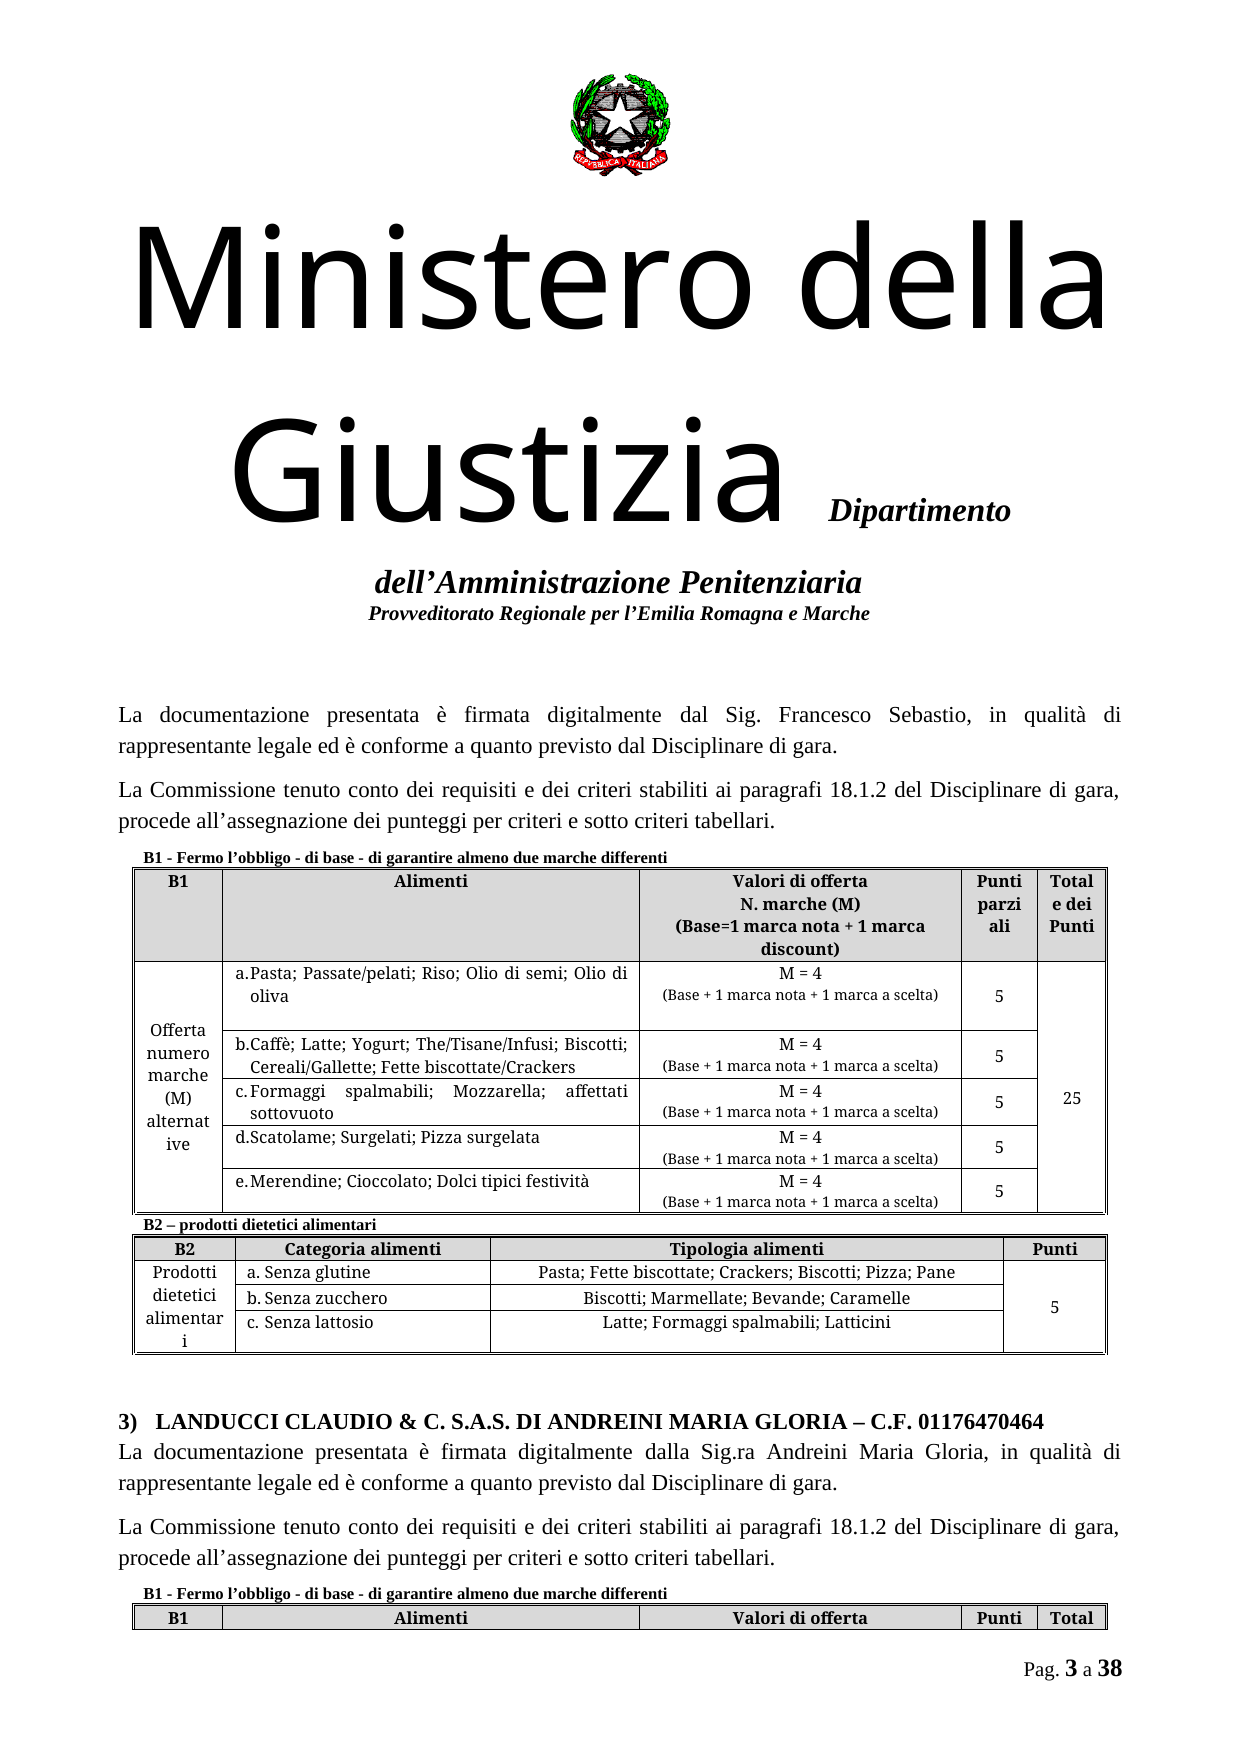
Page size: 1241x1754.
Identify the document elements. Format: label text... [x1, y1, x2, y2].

table_cell Senza glutine [236, 1261, 490, 1284]
table_cell Pasta; Passate/pelati; Riso; Olio di semi; Olio di oliva [223, 962, 639, 1030]
table_cell M = 4 (Base + 1 marca nota + 1 marca a scelta) [640, 1031, 961, 1078]
table_cell M = 4 (Base + 1 marca nota + 1 marca a scelta) [640, 1169, 961, 1212]
table_header B1 [135, 1606, 222, 1629]
table_header Tipologia alimenti [491, 1238, 1003, 1260]
text La documentazione presentata è firmata digitalmente dalla Sig.ra Andreini Maria Gloria, in qualità di rappresentante legale ed è conforme a quanto previsto dal Disciplinare di gara. [118, 1434, 1122, 1497]
table_header B2 [135, 1238, 235, 1260]
table_cell Senza zucchero [236, 1285, 490, 1310]
table_header Totale dei Punti [1038, 1606, 1105, 1629]
table_header B1 [135, 870, 222, 961]
text B2 – prodotti dietetici alimentari [118, 1215, 1122, 1234]
table_cell 5 [1004, 1261, 1105, 1352]
table_cell Merendine; Cioccolato; Dolci tipici festività [223, 1169, 639, 1212]
table_header Punti [1004, 1238, 1105, 1260]
table_cell Biscotti; Marmellate; Bevande; Caramelle [491, 1285, 1003, 1310]
text B1 - Fermo l’obbligo - di base - di garantire almeno due marche differenti [118, 847, 1122, 867]
table_header Valori di offerta N. marche (M) (Base=1 marca nota + 1 marca discount) [640, 870, 961, 961]
table_cell M = 4 (Base + 1 marca nota + 1 marca a scelta) [640, 1126, 961, 1168]
table_cell Scatolame; Surgelati; Pizza surgelata [223, 1126, 639, 1168]
text La documentazione presentata è firmata digitalmente dal Sig. Francesco Sebastio, in qualità di rappresentante legale ed è conforme a quanto previsto dal Disciplinare di gara. [118, 697, 1122, 760]
table_header Alimenti [223, 1606, 639, 1629]
table_cell 5 [962, 1169, 1037, 1212]
table_header Categoria alimenti [236, 1238, 490, 1260]
table_cell Formaggi spalmabili; Mozzarella; affettati sottovuoto [223, 1079, 639, 1125]
text La Commissione tenuto conto dei requisiti e dei criteri stabiliti ai paragrafi 18.1.2 del Disciplinare di gara, procede all’assegnazione dei punteggi per criteri e sotto criteri tabellari. [118, 1509, 1122, 1572]
list Landucci Claudio & C. S.A.S. di Andreini Maria Gloria – C.F. 01176470464 [118, 1408, 1122, 1434]
table_cell M = 4 (Base + 1 marca nota + 1 marca a scelta) [640, 962, 961, 1030]
table_cell Offerta numero marche (M) alternative [135, 962, 222, 1212]
table_cell 5 [962, 962, 1037, 1030]
table_header Totale dei Punti [1038, 870, 1105, 961]
table_cell Pasta; Fette biscottate; Crackers; Biscotti; Pizza; Pane [491, 1261, 1003, 1284]
table_cell Prodotti dietetici alimentari [135, 1261, 235, 1352]
table_cell Latte; Formaggi spalmabili; Latticini [491, 1311, 1003, 1352]
table_header Alimenti [223, 870, 639, 961]
text La Commissione tenuto conto dei requisiti e dei criteri stabiliti ai paragrafi 18.1.2 del Disciplinare di gara, procede all’assegnazione dei punteggi per criteri e sotto criteri tabellari. [118, 772, 1122, 835]
text B1 - Fermo l’obbligo - di base - di garantire almeno due marche differenti [118, 1584, 1122, 1603]
table_cell M = 4 (Base + 1 marca nota + 1 marca a scelta) [640, 1079, 961, 1125]
table_cell Senza lattosio [236, 1311, 490, 1352]
table_cell 25 [1038, 962, 1105, 1212]
picture [569, 73, 672, 177]
table_cell Caffè; Latte; Yogurt; The/Tisane/Infusi; Biscotti; Cereali/Gallette; Fette biscottate/Crackers [223, 1031, 639, 1078]
table_cell 5 [962, 1126, 1037, 1168]
table_header Punti parziali [962, 1606, 1037, 1629]
table_header Valori di offerta N. marche (M) (Base=1 marca nota + 1 marca discount) [640, 1606, 961, 1629]
table_cell 5 [962, 1079, 1037, 1125]
table_cell 5 [962, 1031, 1037, 1078]
table_header Punti parziali [962, 870, 1037, 961]
